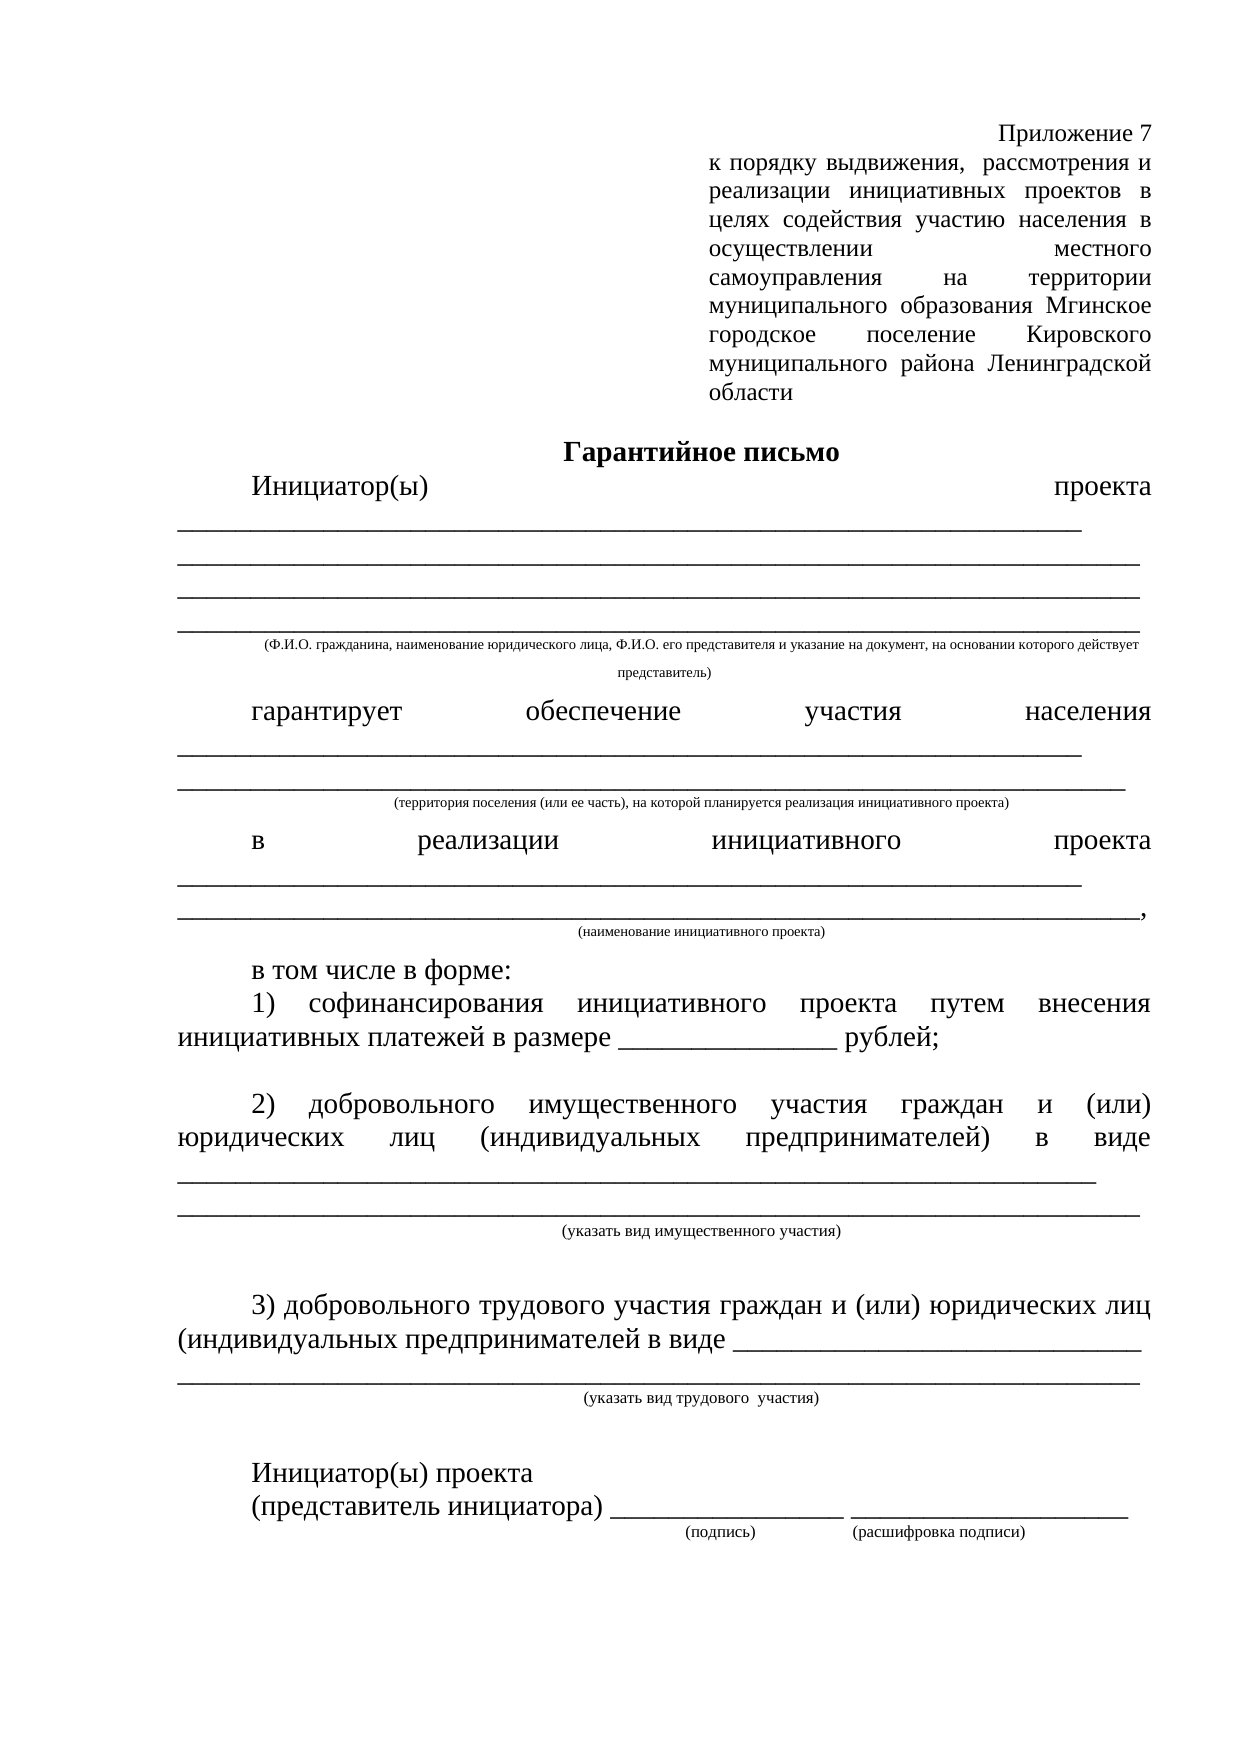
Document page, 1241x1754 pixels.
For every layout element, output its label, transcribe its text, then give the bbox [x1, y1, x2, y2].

text гарантирует обеспечение участия населения ______________________________________________________________ [177, 693, 1152, 760]
text __________________________________________________________________ [177, 1187, 1152, 1220]
text (территория поселения (или ее часть), на которой планируется реализация инициативного проекта) [177, 794, 1152, 822]
text Гарантийное письмо [177, 434, 1152, 468]
text (Ф.И.О. гражданина, наименование юридического лица, Ф.И.О. его представителя и указание на документ, на основании которого действует представитель) [177, 636, 1152, 693]
text 1) софинансирования инициативного проекта путем внесения инициативных платежей в размере _______________ рублей; [177, 985, 1152, 1052]
text __________________________________________________________________ [177, 1354, 1152, 1388]
text 2) добровольного имущественного участия граждан и (или) юридических лиц (индивидуальных предпринимателей) в виде _______________________________________________________________ [177, 1086, 1152, 1187]
text (представитель инициатора) ________________ ___________________ [177, 1488, 1152, 1522]
text __________________________________________________________________, [177, 889, 1152, 923]
text Инициатор(ы) проекта ______________________________________________________________ ______________________________________________________________________________________________________________________________________________________________________________________________________ [177, 468, 1152, 636]
text 3) добровольного трудового участия граждан и (или) юридических лиц (индивидуальных предпринимателей в виде ____________________________ [177, 1287, 1152, 1354]
text _________________________________________________________________ [177, 760, 1152, 794]
text (указать вид трудового участия) [177, 1388, 1152, 1421]
text (указать вид имущественного участия) [177, 1220, 1152, 1254]
text в реализации инициативного проекта ______________________________________________________________ [177, 822, 1152, 889]
text (подпись) (расшифровка подписи) [177, 1522, 1152, 1556]
text к порядку выдвижения, рассмотрения и реализации инициативных проектов в целях содействия участию населения в осуществлении местного самоуправления на территории муниципального образования Мгинское городское поселение Кировского муниципального района Ленинградской области [709, 147, 1152, 406]
text (наименование инициативного проекта) [177, 923, 1152, 952]
text Инициатор(ы) проекта [177, 1455, 1152, 1488]
text Приложение 7 [177, 118, 1152, 147]
text в том числе в форме: [177, 952, 1152, 985]
